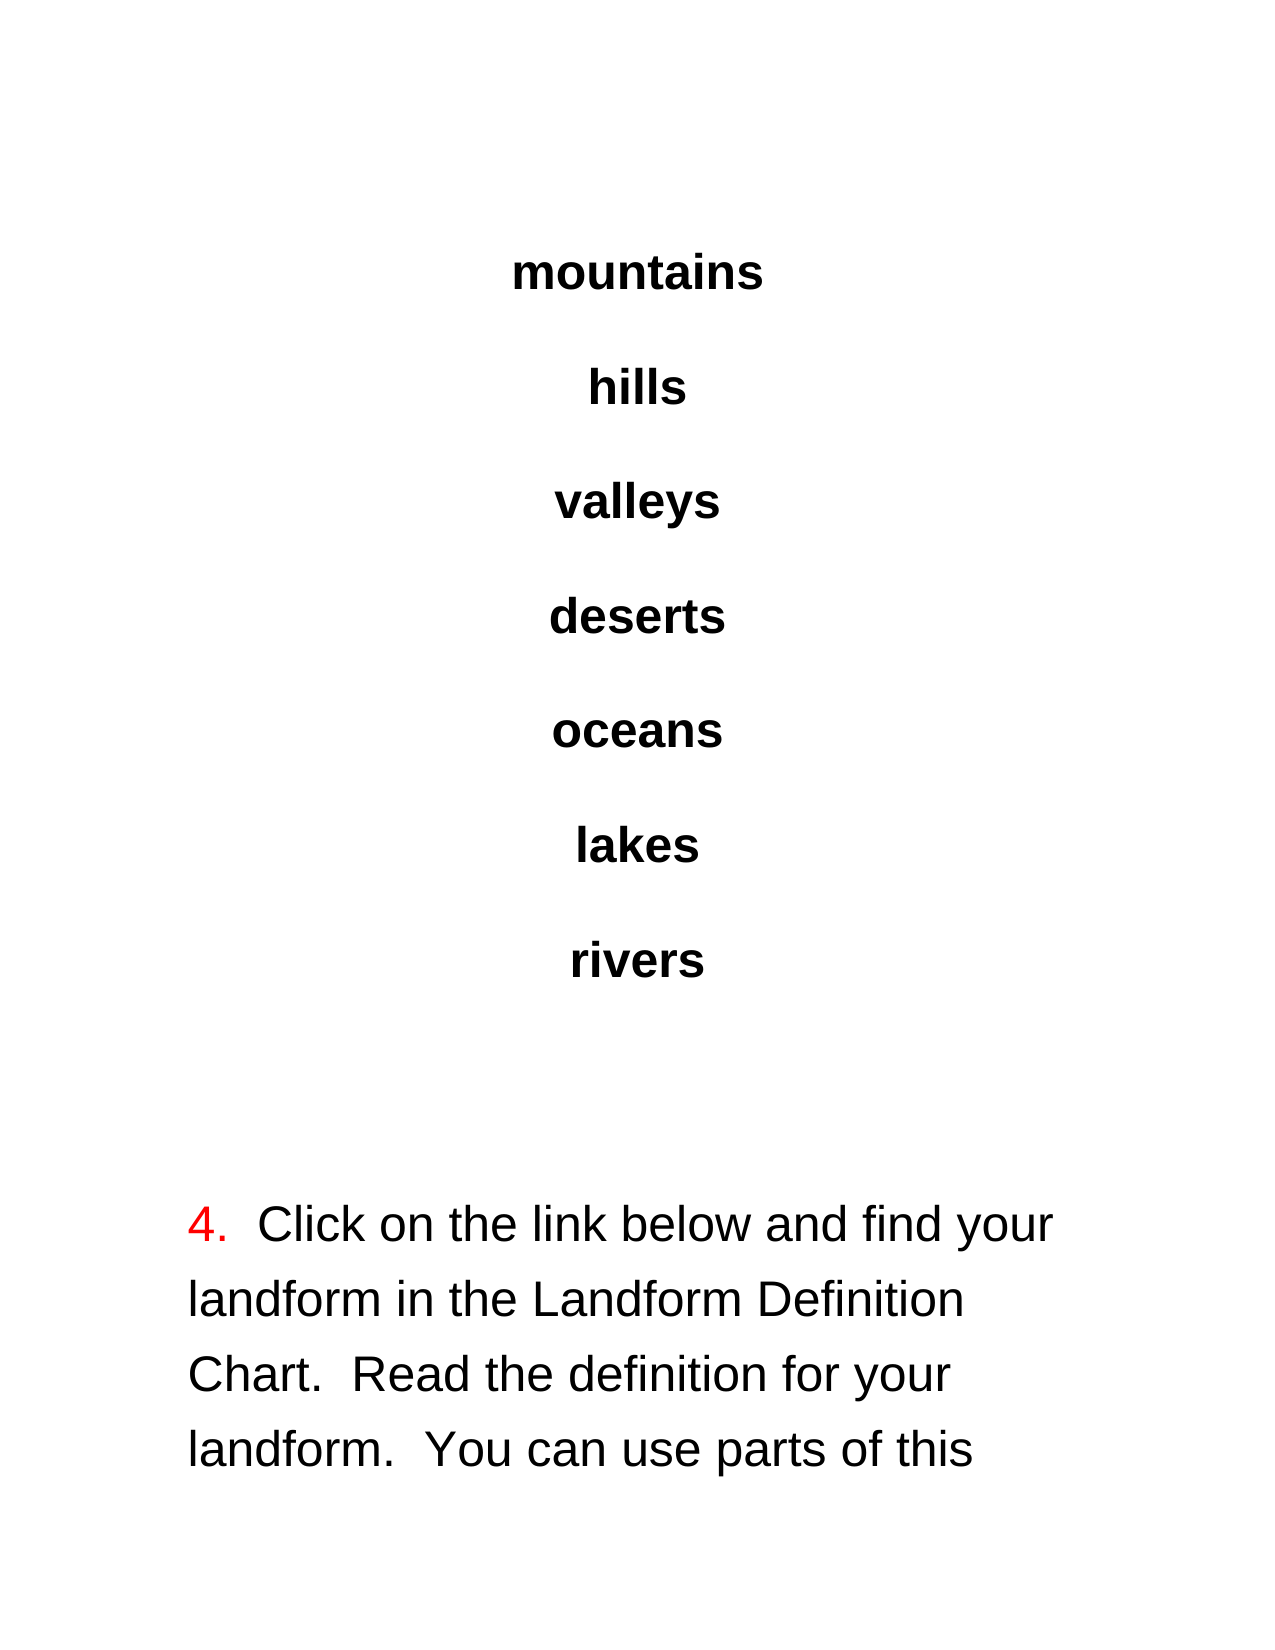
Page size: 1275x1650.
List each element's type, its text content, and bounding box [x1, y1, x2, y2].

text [187, 1177, 1087, 1477]
text hills [187, 339, 1087, 414]
text oceans [187, 683, 1087, 758]
text lakes [187, 798, 1087, 873]
text rivers [187, 912, 1087, 987]
text mountains [187, 225, 1087, 300]
text valleys [187, 454, 1087, 529]
text deserts [187, 569, 1087, 644]
